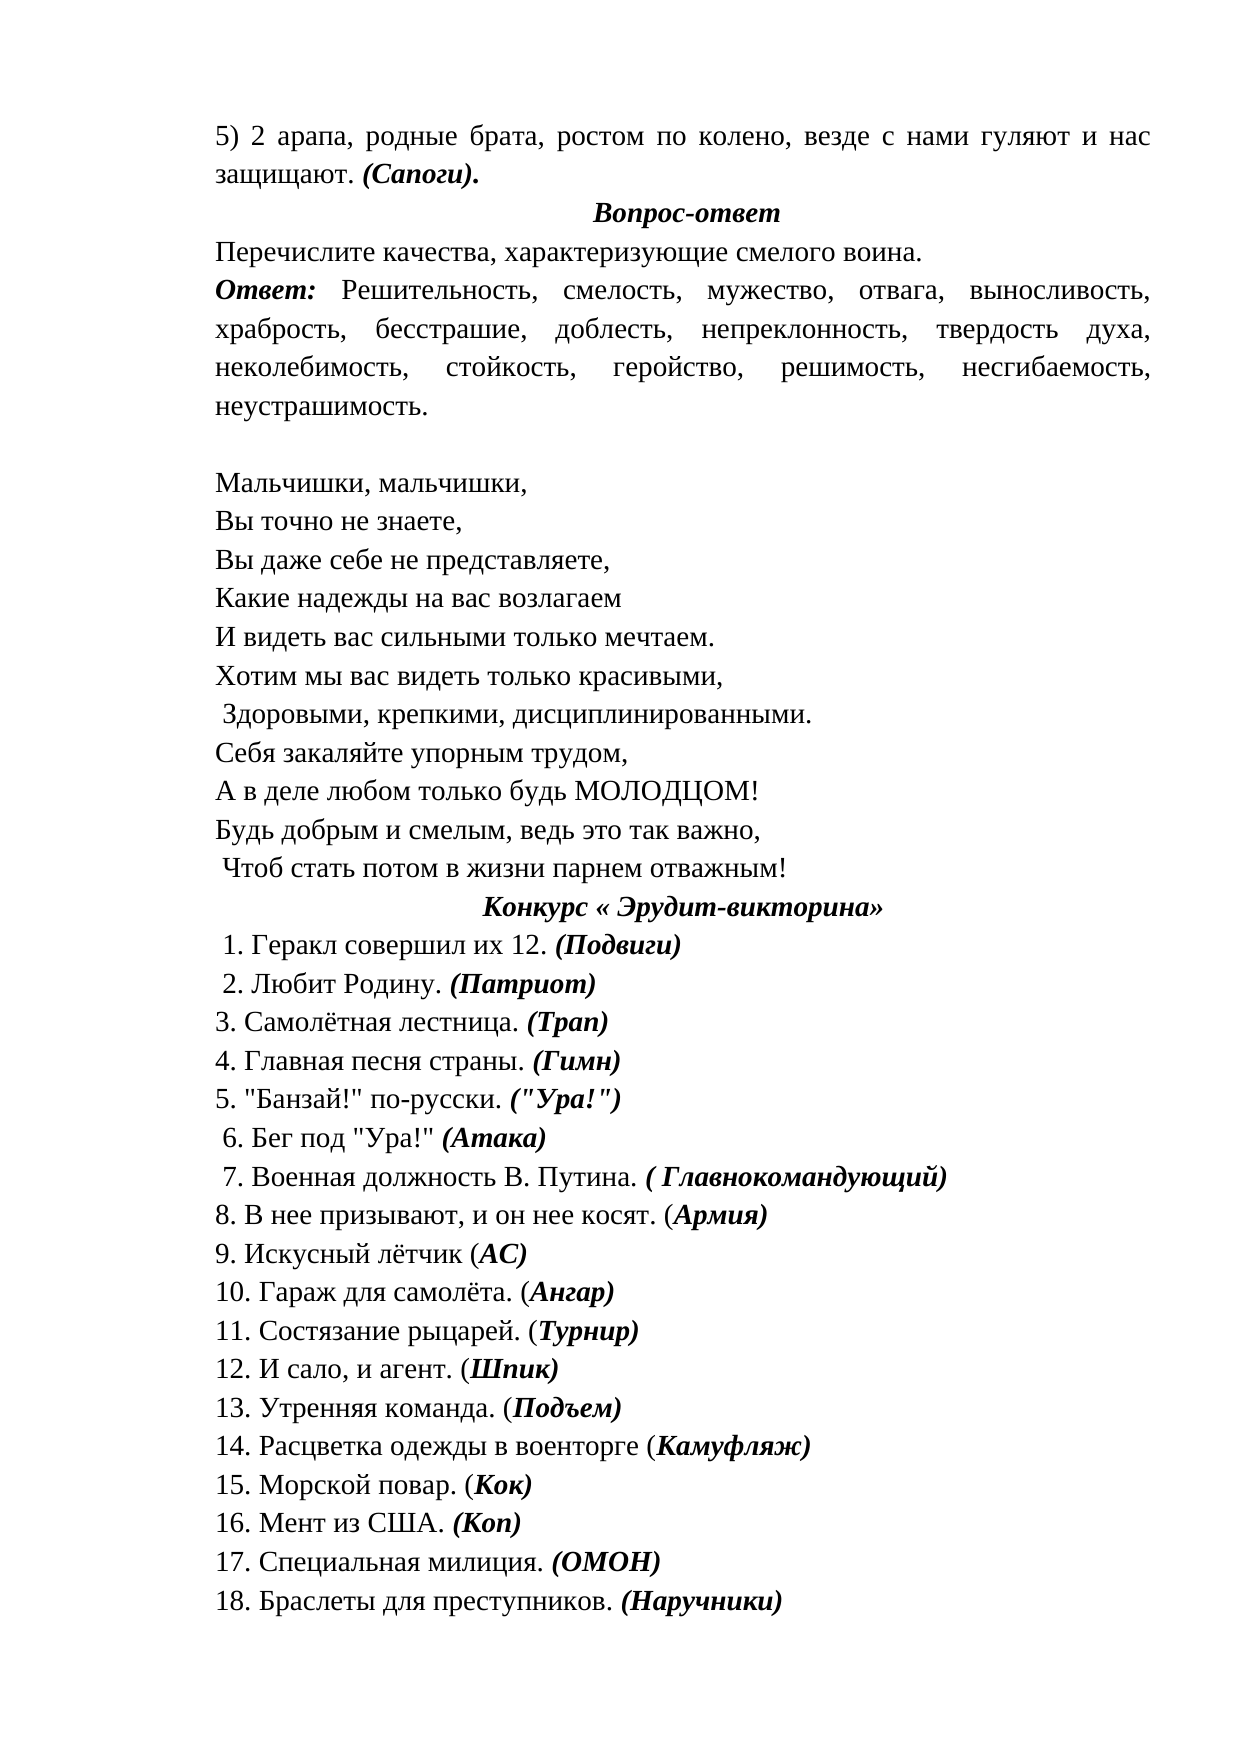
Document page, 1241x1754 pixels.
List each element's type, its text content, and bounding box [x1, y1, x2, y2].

text Вопрос-ответ [215, 195, 1152, 229]
text 16. Мент из США. (Коп) [215, 1506, 1152, 1539]
text 13. Утренняя команда. (Подъем) [215, 1390, 1152, 1423]
text 5) 2 арапа, родные брата, ростом по колено, везде с нами гуляют и нас защищают. (Сапоги). [215, 118, 1152, 190]
text Мальчишки, мальчишки, [215, 465, 1152, 498]
text 1. Геракл совершил их 12. (Подвиги) [215, 927, 1152, 961]
text 18. Браслеты для преступников. (Наручники) [215, 1583, 1152, 1616]
text 8. В нее призывают, и он нее косят. (Армия) [215, 1197, 1152, 1231]
text 5. "Банзай!" по-русски. ("Ура!") [215, 1082, 1152, 1115]
text Хотим мы вас видеть только красивыми, [215, 658, 1152, 691]
text И видеть вас сильными только мечтаем. [215, 619, 1152, 653]
text 15. Морской повар. (Кок) [215, 1467, 1152, 1501]
text 10. Гараж для самолёта. (Ангар) [215, 1274, 1152, 1308]
text 4. Главная песня страны. (Гимн) [215, 1043, 1152, 1077]
text 7. Военная должность В. Путина. ( Главнокомандующий) [215, 1159, 1152, 1192]
text 3. Самолётная лестница. (Трап) [215, 1004, 1152, 1038]
text Конкурс « Эрудит-викторина» [215, 889, 1152, 922]
text Вы даже себе не представляете, [215, 542, 1152, 576]
text 11. Состязание рыцарей. (Турнир) [215, 1313, 1152, 1346]
text Перечислите качества, характеризующие смелого воина. [215, 234, 1152, 267]
text Ответ: Решительность, смелость, мужество, отвага, выносливость, храбрость, бесстрашие, доблесть, непреклонность, твердость духа, неколебимость, стойкость, геройство, решимость, несгибаемость, неустрашимость. [215, 272, 1152, 421]
text 14. Расцветка одежды в военторге (Камуфляж) [215, 1428, 1152, 1462]
text 2. Любит Родину. (Патриот) [215, 966, 1152, 999]
text Какие надежды на вас возлагаем [215, 581, 1152, 614]
text 6. Бег под "Ура!" (Атака) [215, 1120, 1152, 1154]
text 9. Искусный лётчик (АС) [215, 1236, 1152, 1269]
text Здоровыми, крепкими, дисциплинированными. [215, 696, 1152, 730]
text Будь добрым и смелым, ведь это так важно, [215, 812, 1152, 845]
text Себя закаляйте упорным трудом, [215, 735, 1152, 768]
text Вы точно не знаете, [215, 503, 1152, 537]
text Чтоб стать потом в жизни парнем отважным! [215, 850, 1152, 884]
text 12. И сало, и агент. (Шпик) [215, 1351, 1152, 1385]
text 17. Специальная милиция. (ОМОН) [215, 1544, 1152, 1578]
text А в деле любом только будь МОЛОДЦОМ! [215, 773, 1152, 807]
